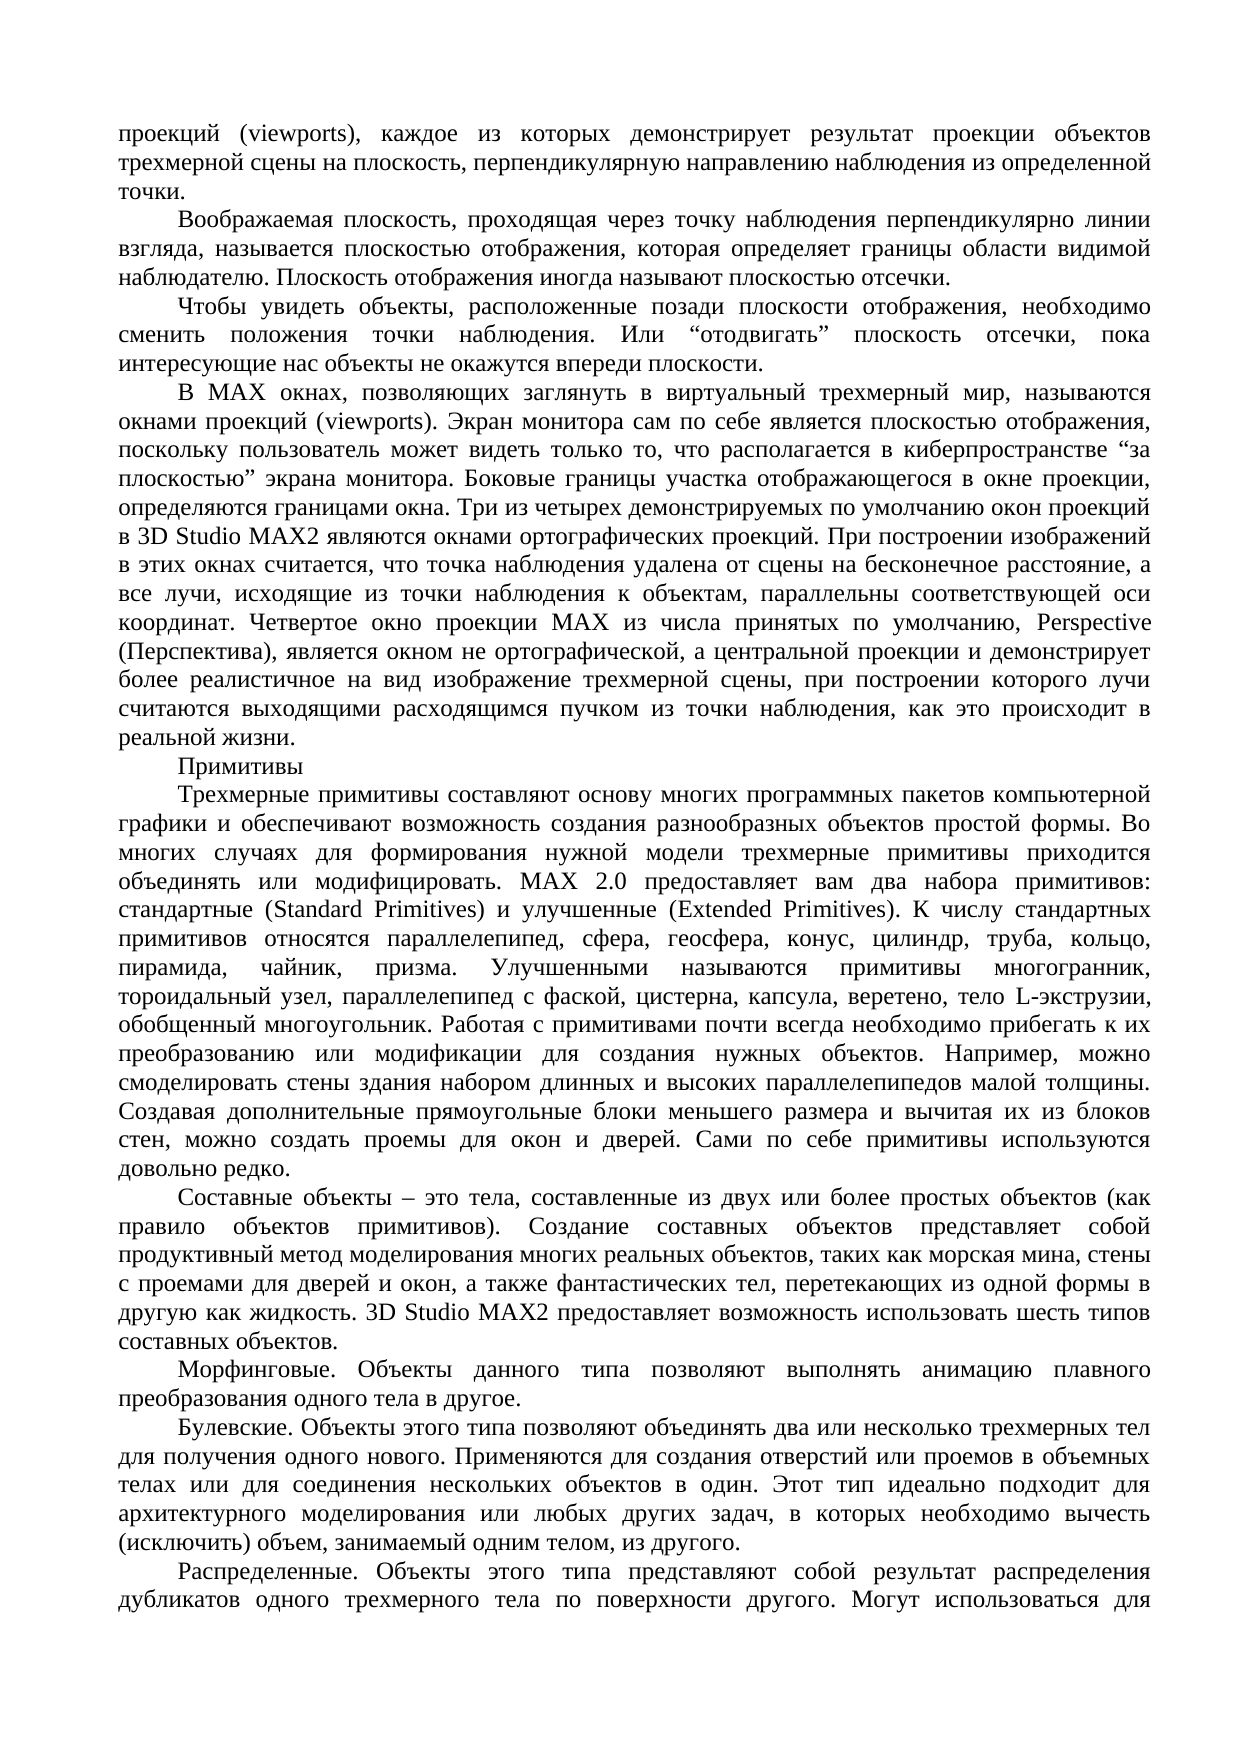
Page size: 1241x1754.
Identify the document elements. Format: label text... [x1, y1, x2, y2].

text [118, 118, 1152, 204]
text Примитивы [118, 751, 1152, 779]
text В MAX окнах, позволяющих заглянуть в виртуальный трехмерный мир, называются окнами проекций (viewports). Экран монитора сам по себе является плоскостью отображения, поскольку пользователь может видеть только то, что располагается в киберпространстве “за плоскостью” экрана монитора. Боковые границы участка отображающегося в окне проекции, определяются границами окна. Три из четырех демонстрируемых по умолчанию окон проекций в 3D Studio MAX2 являются окнами ортографических проекций. При построении изображений в этих окнах считается, что точка наблюдения удалена от сцены на бесконечное расстояние, а все лучи, исходящие из точки наблюдения к объектам, параллельны соответствующей оси координат. Четвертое окно проекции MAX из числа принятых по умолчанию, Perspective (Перспектива), является окном не ортографической, а центральной проекции и демонстрирует более реалистичное на вид изображение трехмерной сцены, при построении которого лучи считаются выходящими расходящимся пучком из точки наблюдения, как это происходит в реальной жизни. [118, 377, 1152, 751]
text Морфинговые. Объекты данного типа позволяют выполнять анимацию плавного преобразования одного тела в другое. [118, 1354, 1152, 1412]
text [118, 1556, 1152, 1613]
text Булевские. Объекты этого типа позволяют объединять два или несколько трехмерных тел для получения одного нового. Применяются для создания отверстий или проемов в объемных телах или для соединения нескольких объектов в один. Этот тип идеально подходит для архитектурного моделирования или любых других задач, в которых необходимо вычесть (исключить) объем, занимаемый одним телом, из другого. [118, 1412, 1152, 1556]
text Воображаемая плоскость, проходящая через точку наблюдения перпендикулярно линии взгляда, называется плоскостью отображения, которая определяет границы области видимой наблюдателю. Плоскость отображения иногда называют плоскостью отсечки. [118, 204, 1152, 291]
text Трехмерные примитивы составляют основу многих программных пакетов компьютерной графики и обеспечивают возможность создания разнообразных объектов простой формы. Во многих случаях для формирования нужной модели трехмерные примитивы приходится объединять или модифицировать. МАХ 2.0 предоставляет вам два набора примитивов: стандартные (Standard Primitives) и улучшенные (Extended Primitives). К числу стандартных примитивов относятся параллелепипед, сфера, геосфера, конус, цилиндр, труба, кольцо, пирамида, чайник, призма. Улучшенными называются примитивы многогранник, тороидальный узел, параллелепипед с фаской, цистерна, капсула, веретено, тело L-экструзии, обобщенный многоугольник. Работая с примитивами почти всегда необходимо прибегать к их преобразованию или модификации для создания нужных объектов. Например, можно смоделировать стены здания набором длинных и высоких параллелепипедов малой толщины. Создавая дополнительные прямоугольные блоки меньшего размера и вычитая их из блоков стен, можно создать проемы для окон и дверей. Сами по себе примитивы используются довольно редко. [118, 779, 1152, 1182]
text Чтобы увидеть объекты, расположенные позади плоскости отображения, необходимо сменить положения точки наблюдения. Или “отодвигать” плоскость отсечки, пока интересующие нас объекты не окажутся впереди плоскости. [118, 291, 1152, 377]
text Составные объекты – это тела, составленные из двух или более простых объектов (как правило объектов примитивов). Создание составных объектов представляет собой продуктивный метод моделирования многих реальных объектов, таких как морская мина, стены с проемами для дверей и окон, а также фантастических тел, перетекающих из одной формы в другую как жидкость. 3D Studio MAX2 предоставляет возможность использовать шесть типов составных объектов. [118, 1182, 1152, 1354]
